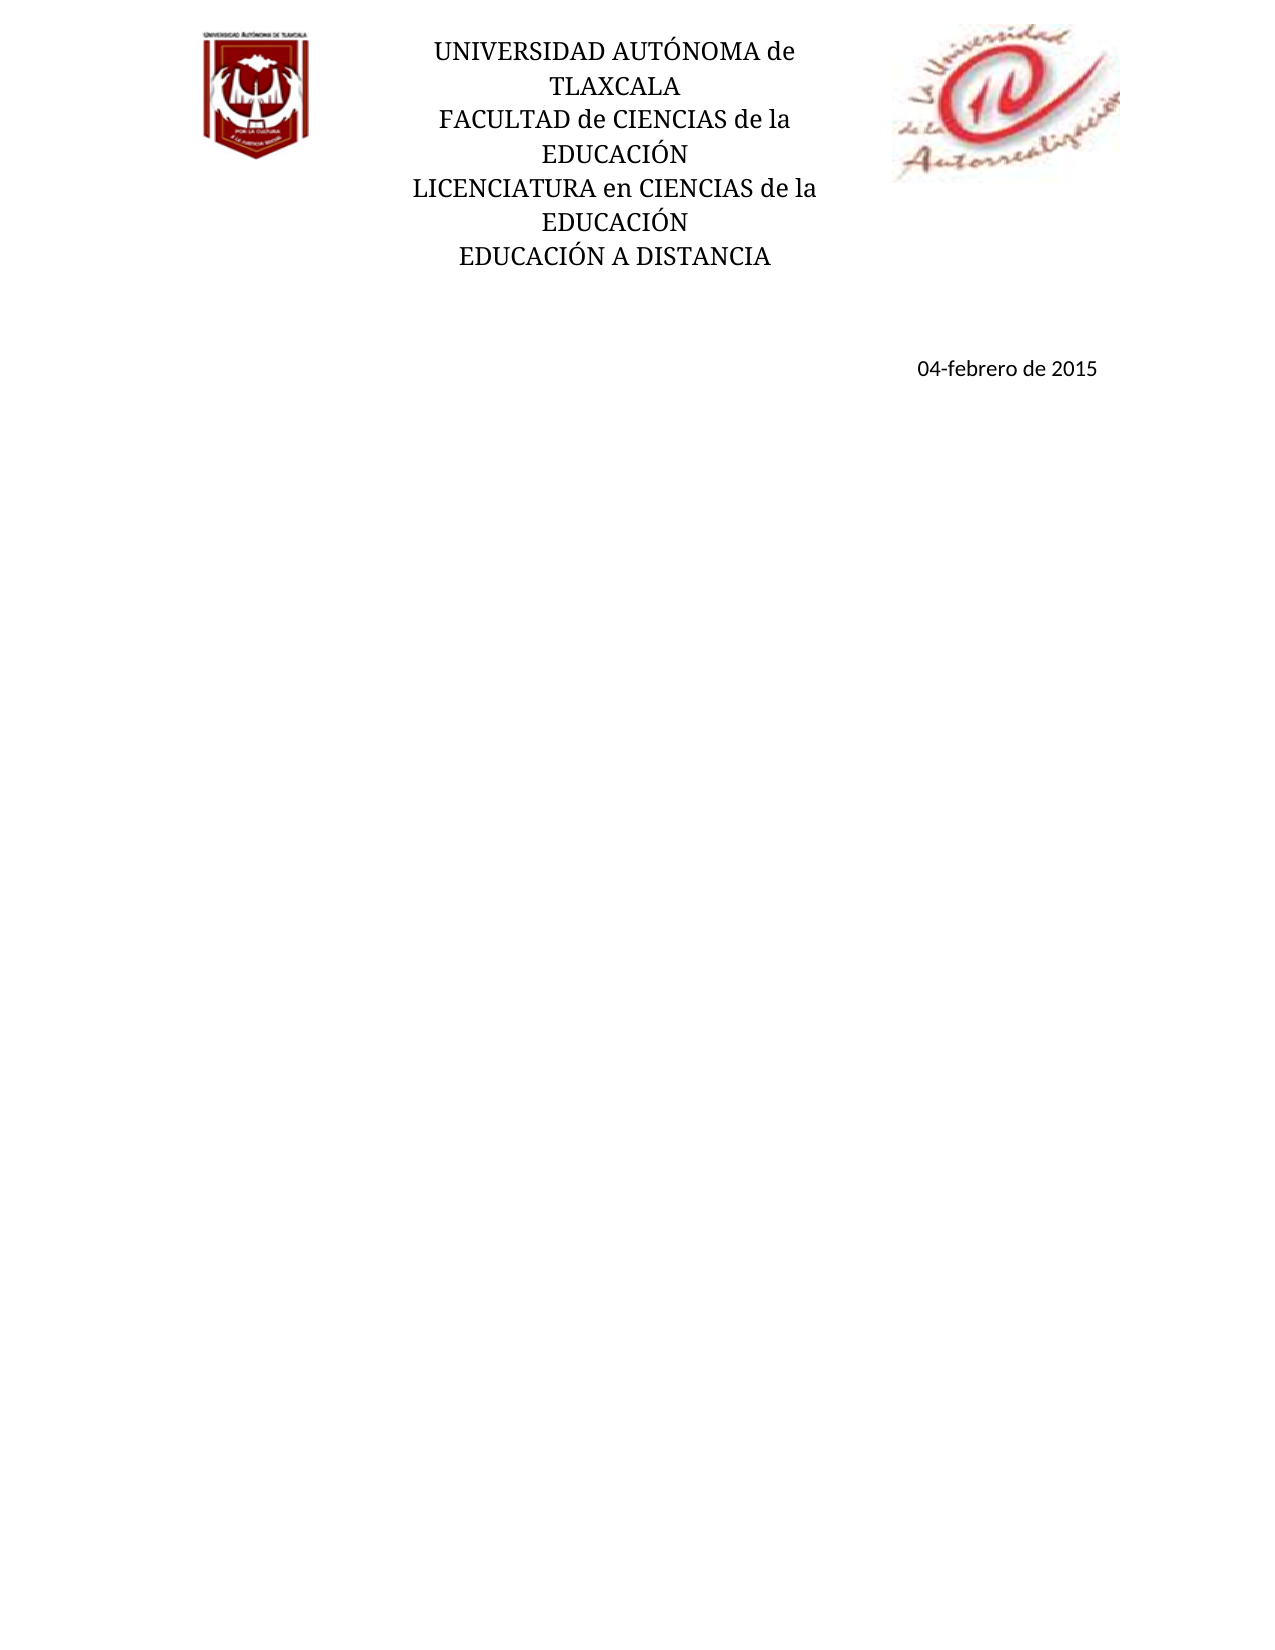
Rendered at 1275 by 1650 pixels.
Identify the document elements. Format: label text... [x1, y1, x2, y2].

text 04-febrero de 2015 [177, 148, 1098, 383]
picture [892, 24, 1120, 183]
picture [198, 25, 315, 148]
